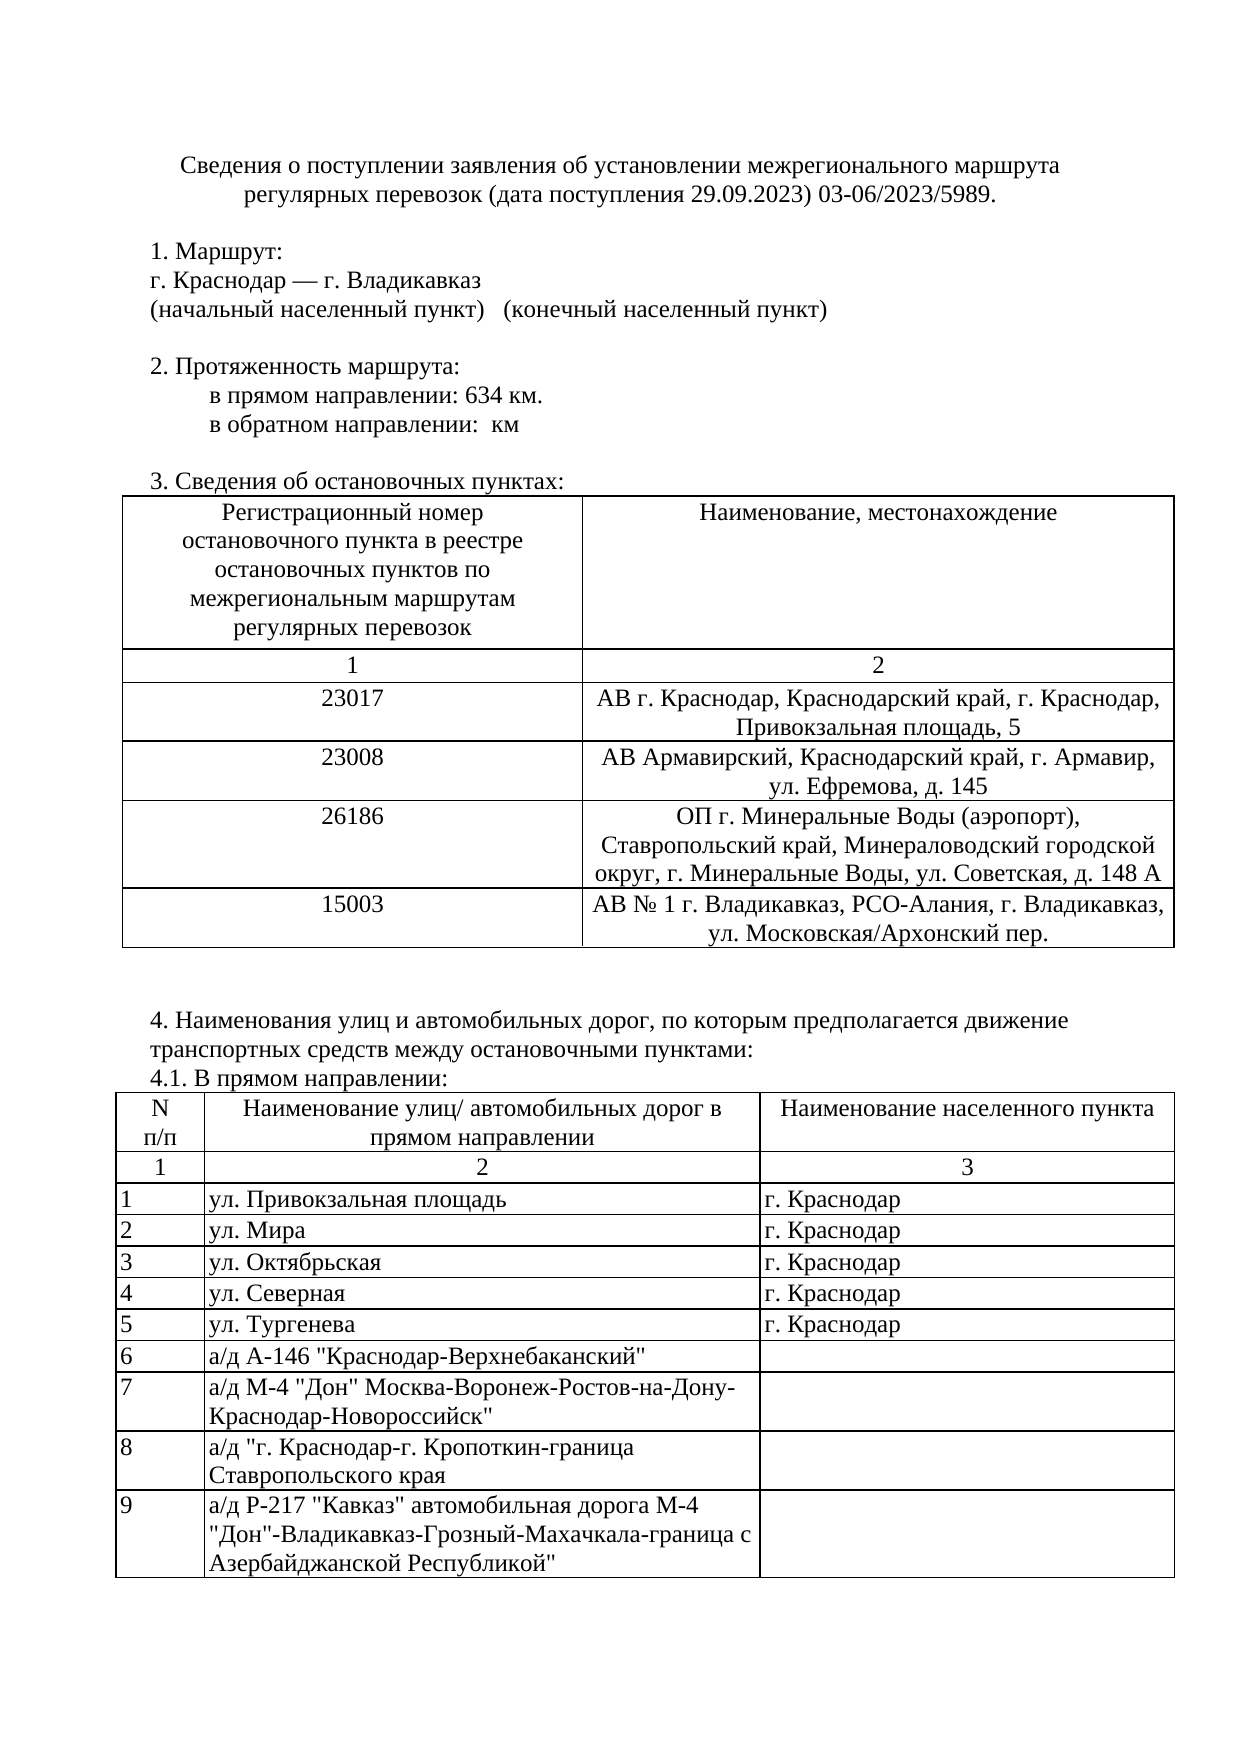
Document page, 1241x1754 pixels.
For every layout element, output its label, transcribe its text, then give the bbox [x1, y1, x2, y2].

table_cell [205, 1491, 759, 1577]
table_cell [761, 1341, 1174, 1371]
table_cell г. Краснодар [761, 1310, 1174, 1339]
table_cell 1 [117, 1152, 204, 1182]
table_cell 3 [761, 1152, 1174, 1182]
table_header Регистрационный номер остановочного пункта в реестре остановочных пунктов по межрегиональным маршрутам регулярных перевозок [123, 497, 582, 648]
table_cell г. Краснодар [761, 1184, 1174, 1214]
table_cell 3 [117, 1247, 204, 1277]
table_cell [761, 1491, 1174, 1577]
table_cell г. Краснодар [761, 1278, 1174, 1308]
table_cell 2 [205, 1152, 759, 1182]
text Сведения о поступлении заявления об установлении межрегионального маршрута регулярных перевозок (дата поступления 29.09.2023) 03-06/2023/5989. [150, 150, 1090, 207]
table_cell 9 [117, 1491, 204, 1577]
table_cell АВ г. Краснодар, Краснодарский край, г. Краснодар, Привокзальная площадь, 5 [583, 683, 1173, 740]
text 4.1. В прямом направлении: [150, 1063, 1090, 1092]
text 1. Маршрут: [150, 236, 1090, 265]
text (начальный населенный пункт) (конечный населенный пункт) [150, 294, 1090, 322]
text в прямом направлении: 634 км. [150, 380, 1090, 409]
table_cell ул. Тургенева [205, 1310, 759, 1339]
table_header Наименование населенного пункта [761, 1093, 1174, 1151]
table_cell 2 [583, 650, 1173, 681]
table_cell [761, 1432, 1174, 1489]
table_cell ул. Привокзальная площадь [205, 1184, 759, 1214]
table_cell а/д "г. Краснодар-г. Кропоткин-граница Ставропольского края [205, 1432, 759, 1489]
table_cell 6 [117, 1341, 204, 1371]
text г. Краснодар — г. Владикавказ [150, 265, 1090, 294]
table_cell 1 [117, 1184, 204, 1214]
table_header Наименование, местонахождение [583, 497, 1173, 648]
table_cell 2 [117, 1215, 204, 1245]
text 2. Протяженность маршрута: [150, 351, 1090, 380]
table_cell ОП г. Минеральные Воды (аэропорт), Ставропольский край, Минераловодский городской округ, г. Минеральные Воды, ул. Советская, д. 148 А [583, 801, 1173, 887]
table_cell ул. Мира [205, 1215, 759, 1245]
table_cell АВ Армавирский, Краснодарский край, г. Армавир, ул. Ефремова, д. 145 [583, 742, 1173, 799]
table_cell 4 [117, 1278, 204, 1308]
table_cell ул. Октябрьская [205, 1247, 759, 1277]
table_cell 5 [117, 1310, 204, 1339]
table_cell 23008 [123, 742, 582, 799]
table_cell а/д М-4 "Дон" Москва-Воронеж-Ростов-на-Дону-Краснодар-Новороссийск" [205, 1373, 759, 1430]
table_cell 15003 [123, 889, 582, 946]
text 3. Сведения об остановочных пунктах: [150, 466, 1090, 495]
table_header N п/п [117, 1093, 204, 1151]
table_cell [761, 1373, 1174, 1430]
text в обратном направлении: км [150, 409, 1090, 437]
table_cell 26186 [123, 801, 582, 887]
table_cell г. Краснодар [761, 1215, 1174, 1245]
table_cell 8 [117, 1432, 204, 1489]
table_cell ул. Северная [205, 1278, 759, 1308]
table_cell АВ № 1 г. Владикавказ, РСО-Алания, г. Владикавказ, ул. Московская/Архонский пер. [583, 889, 1173, 946]
table_cell г. Краснодар [761, 1247, 1174, 1277]
table_cell 7 [117, 1373, 204, 1430]
table_cell 1 [123, 650, 582, 681]
text 4. Наименования улиц и автомобильных дорог, по которым предполагается движение транспортных средств между остановочными пунктами: [150, 1005, 1090, 1063]
table_header Наименование улиц/ автомобильных дорог в прямом направлении [205, 1093, 759, 1151]
table_cell 23017 [123, 683, 582, 740]
table_cell а/д А-146 "Краснодар-Верхнебаканский" [205, 1341, 759, 1371]
